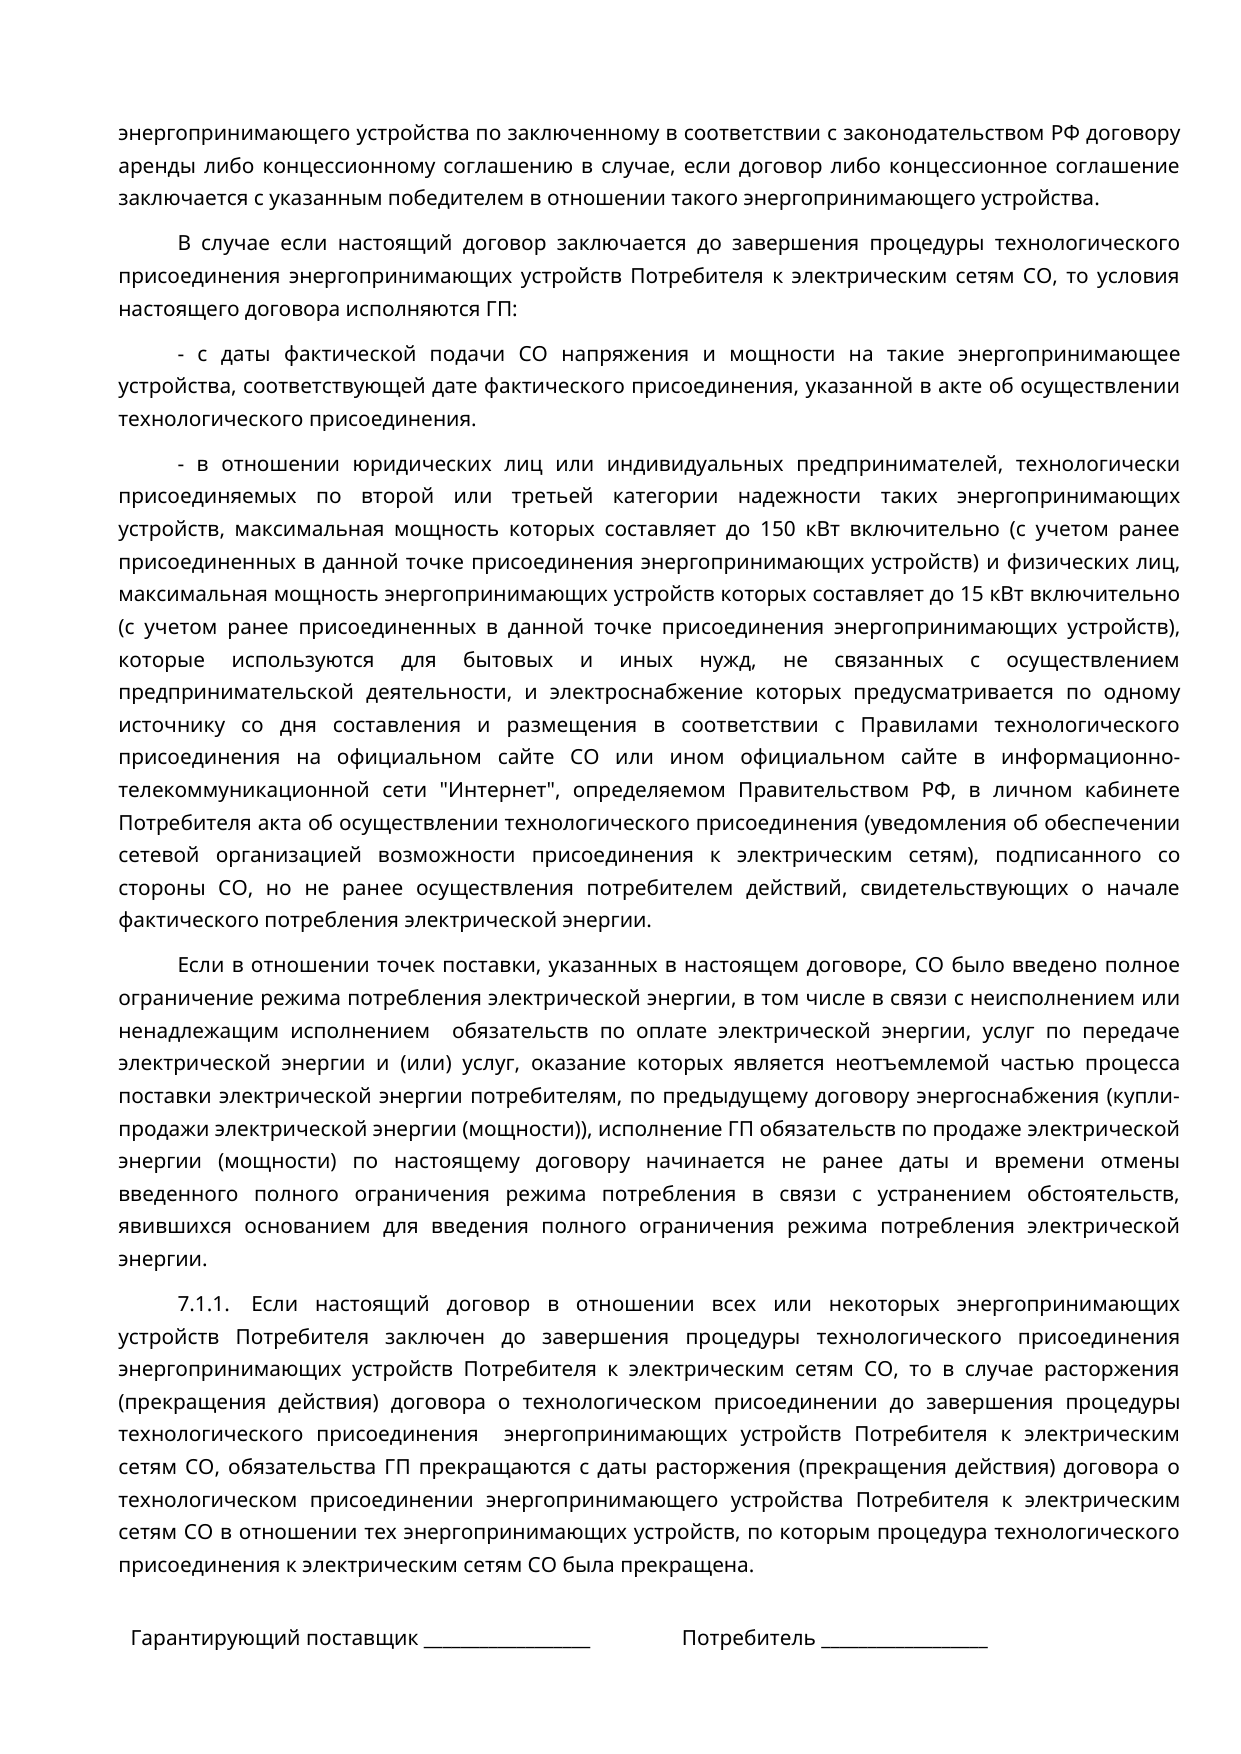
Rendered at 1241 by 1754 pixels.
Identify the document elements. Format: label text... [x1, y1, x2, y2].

text - в отношении юридических лиц или индивидуальных предпринимателей, технологически присоединяемых по второй или третьей категории надежности таких энергопринимающих устройств, максимальная мощность которых составляет до 150 кВт включительно (с учетом ранее присоединенных в данной точке присоединения энергопринимающих устройств) и физических лиц, максимальная мощность энергопринимающих устройств которых составляет до 15 кВт включительно (с учетом ранее присоединенных в данной точке присоединения энергопринимающих устройств), которые используются для бытовых и иных нужд, не связанных с осуществлением предпринимательской деятельности, и электроснабжение которых предусматривается по одному источнику со дня составления и размещения в соответствии с Правилами технологического присоединения на официальном сайте СО или ином официальном сайте в информационно-телекоммуникационной сети "Интернет", определяемом Правительством РФ, в личном кабинете Потребителя акта об осуществлении технологического присоединения (уведомления об обеспечении сетевой организацией возможности присоединения к электрическим сетям), подписанного со стороны СО, но не ранее осуществления потребителем действий, свидетельствующих о начале фактического потребления электрической энергии. [118, 449, 1181, 934]
text В случае если настоящий договор заключается до завершения процедуры технологического присоединения энергопринимающих устройств Потребителя к электрическим сетям СО, то условия настоящего договора исполняются ГП: [118, 228, 1181, 322]
list Если настоящий договор в отношении всех или некоторых энергопринимающих устройств Потребителя заключен до завершения процедуры технологического присоединения энергопринимающих устройств Потребителя к электрическим сетям СО, то в случае расторжения (прекращения действия) договора о технологическом присоединении до завершения процедуры технологического присоединения энергопринимающих устройств Потребителя к электрическим сетям СО, обязательства ГП прекращаются с даты расторжения (прекращения действия) договора о технологическом присоединении энергопринимающего устройства Потребителя к электрическим сетям СО в отношении тех энергопринимающих устройств, по которым процедура технологического присоединения к электрическим сетям СО была прекращена. [118, 1289, 1181, 1578]
text Если в отношении точек поставки, указанных в настоящем договоре, СО было введено полное ограничение режима потребления электрической энергии, в том числе в связи с неисполнением или ненадлежащим исполнением обязательств по оплате электрической энергии, услуг по передаче электрической энергии и (или) услуг, оказание которых является неотъемлемой частью процесса поставки электрической энергии потребителям, по предыдущему договору энергоснабжения (купли-продажи электрической энергии (мощности)), исполнение ГП обязательств по продаже электрической энергии (мощности) по настоящему договору начинается не ранее даты и времени отмены введенного полного ограничения режима потребления в связи с устранением обстоятельств, явившихся основанием для введения полного ограничения режима потребления электрической энергии. [118, 951, 1181, 1272]
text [118, 118, 1181, 212]
text - с даты фактической подачи СО напряжения и мощности на такие энергопринимающее устройства, соответствующей дате фактического присоединения, указанной в акте об осуществлении технологического присоединения. [118, 339, 1181, 432]
